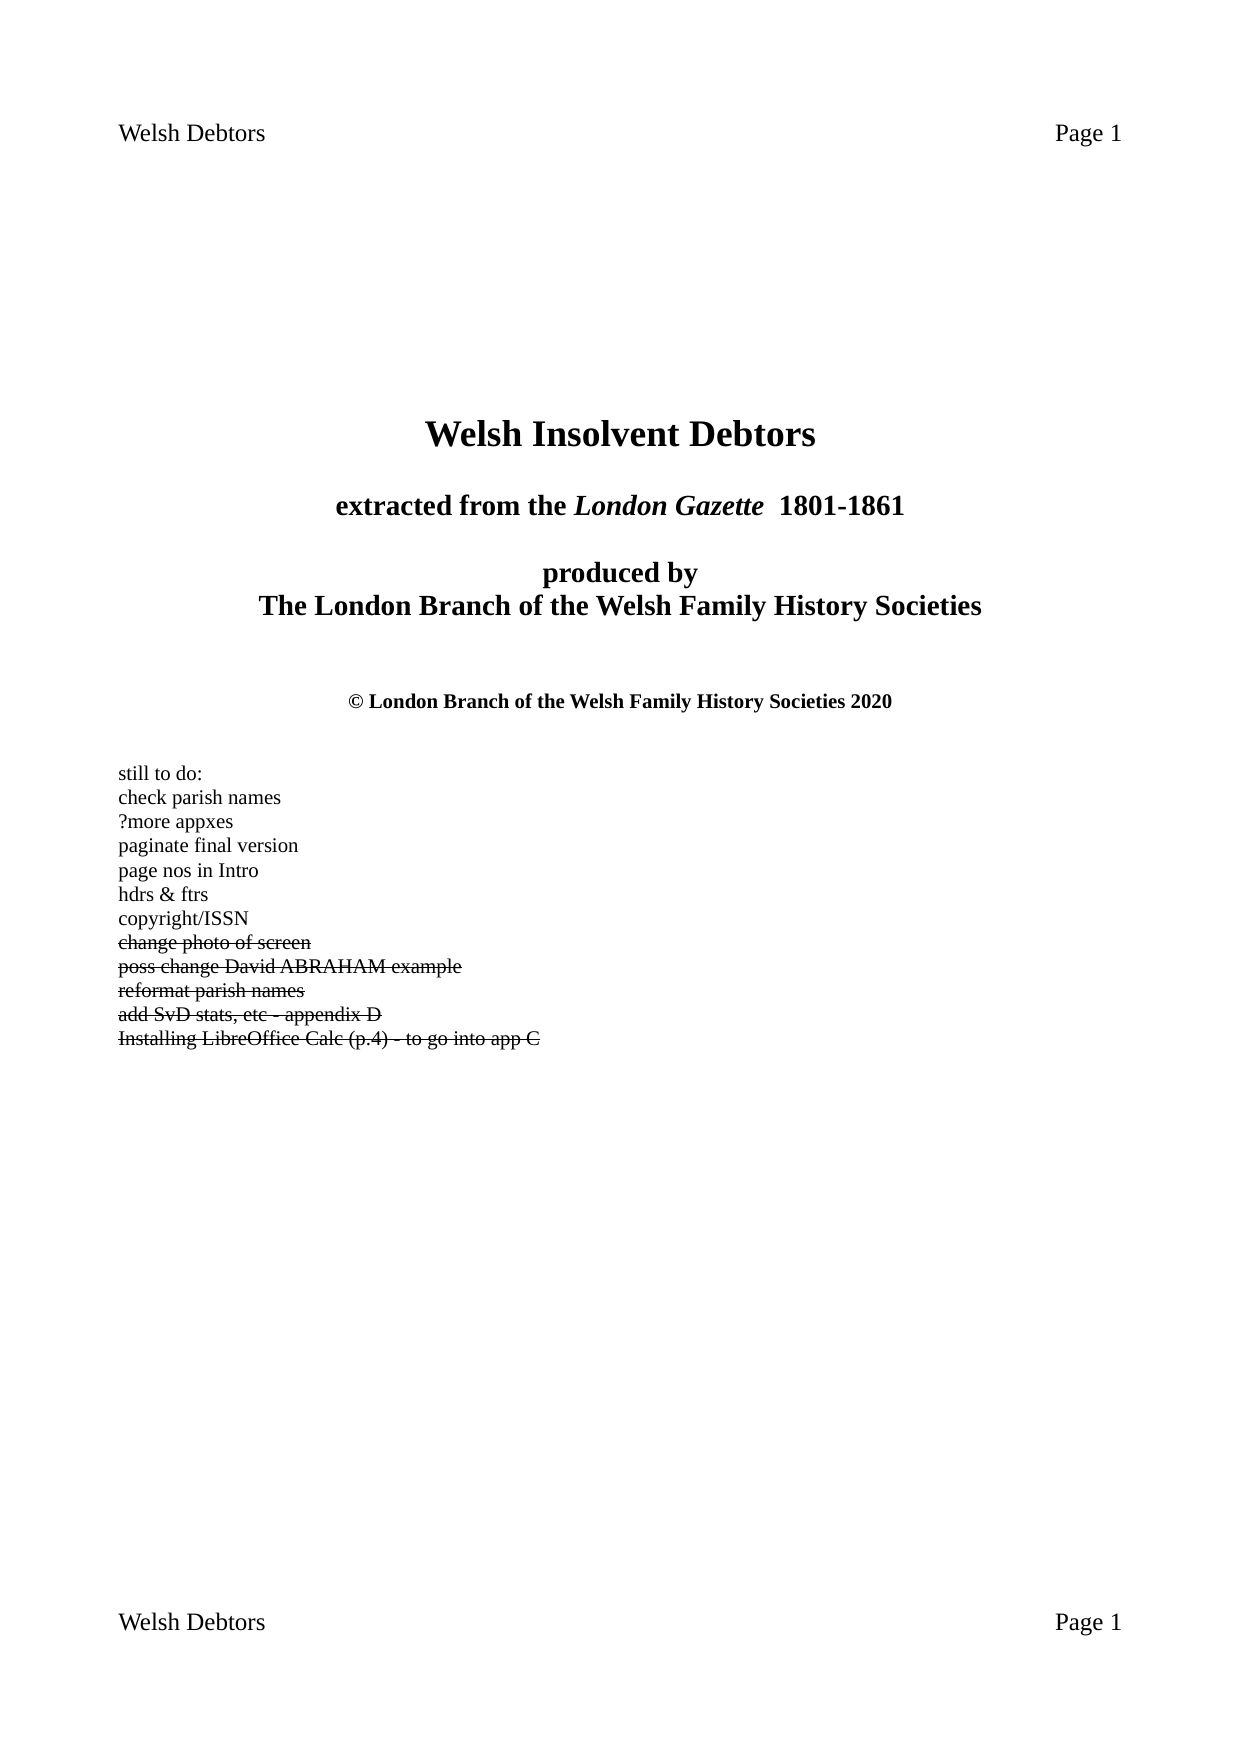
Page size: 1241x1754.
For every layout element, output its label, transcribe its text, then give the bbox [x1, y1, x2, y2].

text check parish names [118, 785, 1122, 809]
text Installing LibreOffice Calc (p.4) - to go into app C [118, 1026, 1122, 1050]
text extracted from the London Gazette 1801-1861 [118, 488, 1122, 521]
text © London Branch of the Welsh Family History Societies 2020 [118, 689, 1122, 713]
text copyright/ISSN [118, 906, 1122, 930]
text The London Branch of the Welsh Family History Societies [118, 588, 1122, 622]
text page nos in Intro [118, 857, 1122, 882]
text ?more appxes [118, 809, 1122, 833]
text add SvD stats, etc - appendix D [118, 1002, 1122, 1026]
text change photo of screen [118, 930, 1122, 954]
text reformat parish names [118, 978, 1122, 1002]
text hdrs & ftrs [118, 882, 1122, 906]
text produced by [118, 555, 1122, 588]
text paginate final version [118, 833, 1122, 857]
text Welsh Insolvent Debtors [118, 411, 1122, 454]
text poss change David ABRAHAM example [118, 954, 1122, 978]
text still to do: [118, 761, 1122, 785]
